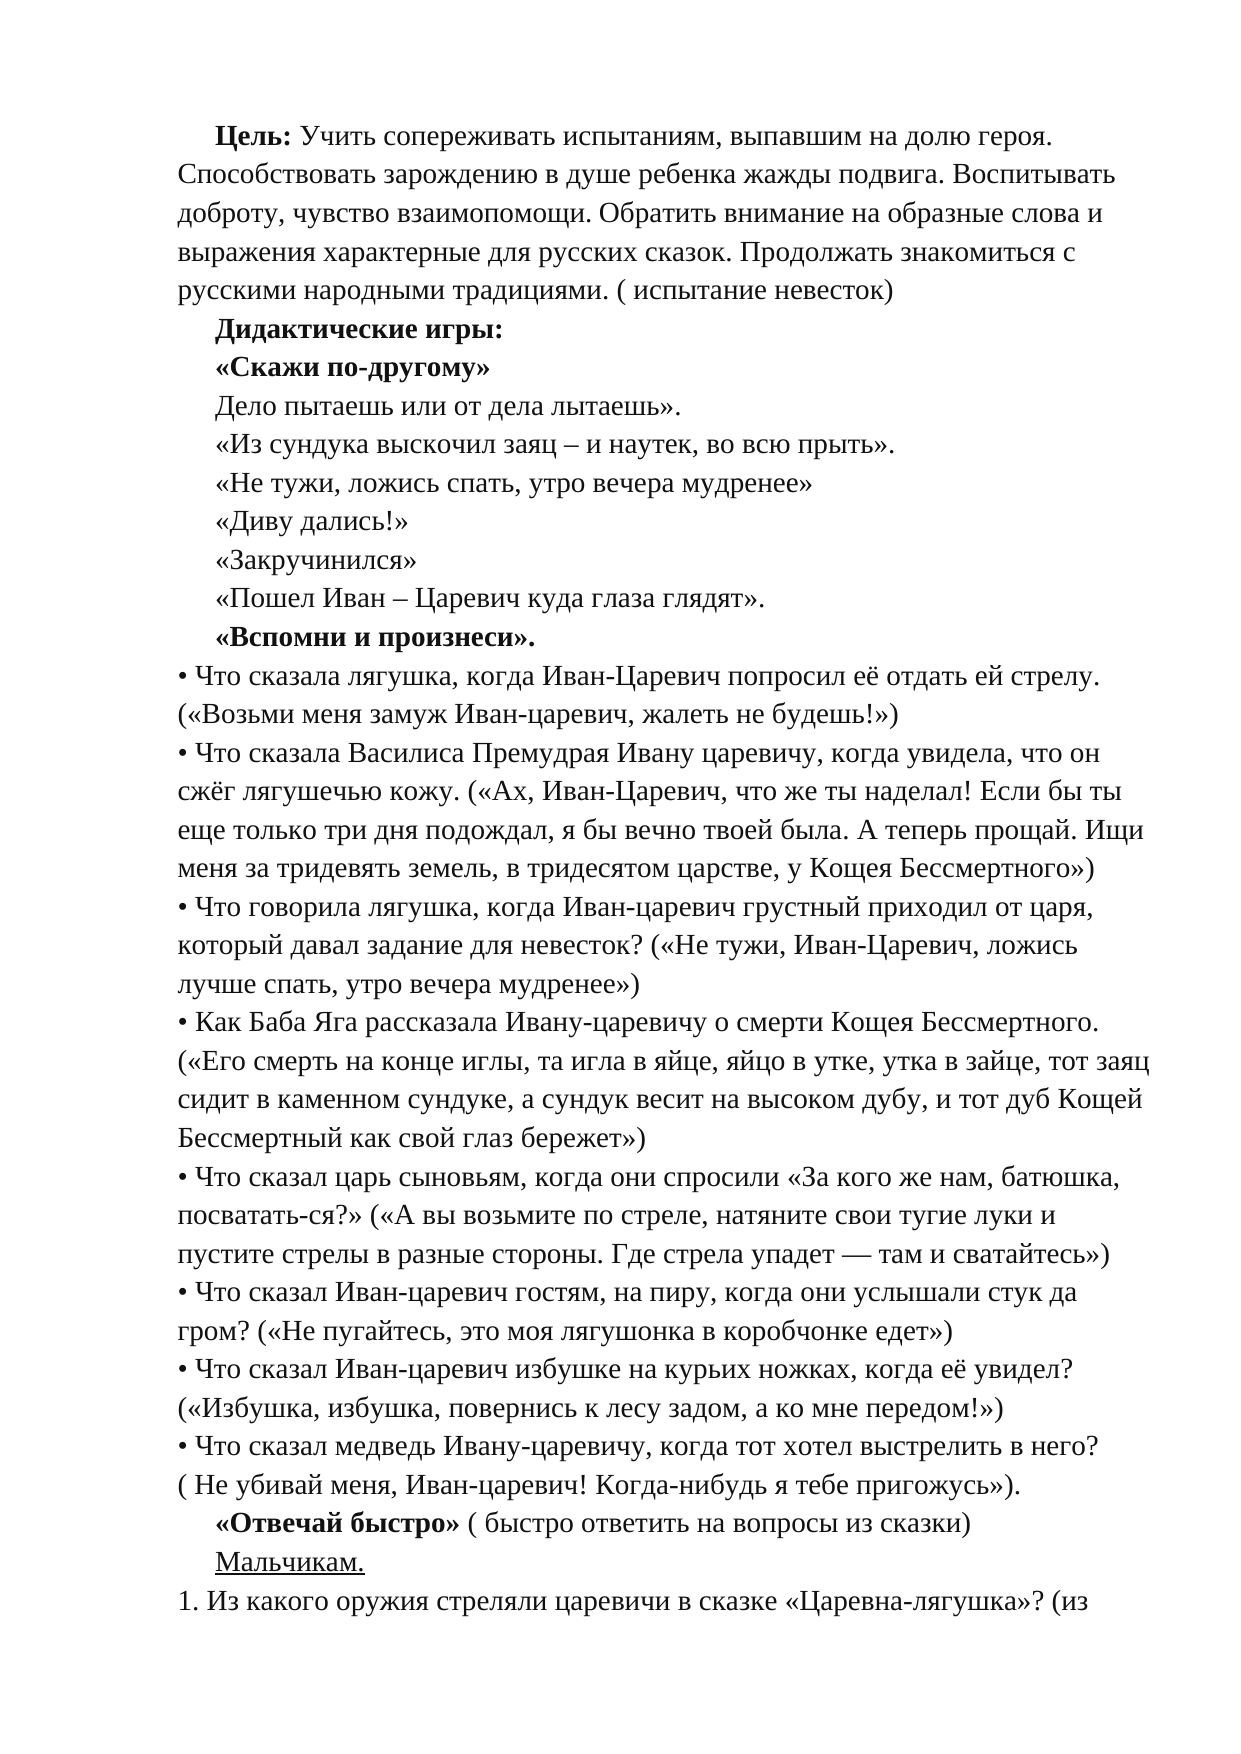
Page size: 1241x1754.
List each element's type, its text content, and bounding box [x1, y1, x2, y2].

text «Закручинился» [177, 542, 1152, 576]
text «Из сундука выскочил заяц – и наутек, во всю прыть». [177, 426, 1152, 460]
text «Скажи по-другому» [177, 349, 1152, 383]
text «Не тужи, ложись спать, утро вечера мудренее» [177, 465, 1152, 498]
text «Вспомни и произнеси». • Что сказала лягушка, когда Иван-Царевич попросил её отдать ей стрелу. («Возьми меня замуж Иван-царевич, жалеть не будешь!») • Что сказала Василиса Премудрая Ивану царевичу, когда увидела, что он сжёг лягушечью кожу. («Ах, Иван-Царевич, что же ты наделал! Если бы ты еще только три дня подождал, я бы вечно твоей была. А теперь прощай. Ищи меня за тридевять земель, в тридесятом царстве, у Кощея Бессмертного») • Что говорила лягушка, когда Иван-царевич грустный приходил от царя, который давал задание для невесток? («Не тужи, Иван-Царевич, ложись лучше спать, утро вечера мудренее») • Как Баба Яга рассказала Ивану-царевичу о смерти Кощея Бессмертного. («Его смерть на конце иглы, та игла в яйце, яйцо в утке, утка в зайце, тот заяц сидит в каменном сундуке, а сундук весит на высоком дубу, и тот дуб Кощей Бессмертный как свой глаз бережет») • Что сказал царь сыновьям, когда они спросили «За кого же нам, батюшка, посватать-ся?» («А вы возьмите по стреле, натяните свои тугие луки и пустите стрелы в разные стороны. Где стрела упадет — там и сватайтесь») • Что сказал Иван-царевич гостям, на пиру, когда они услышали стук да гром? («Не пугайтесь, это моя лягушонка в коробчонке едет») • Что сказал Иван-царевич избушке на курьих ножках, когда её увидел? («Избушка, избушка, повернись к лесу задом, а ко мне передом!») • Что сказал медведь Ивану-царевичу, когда тот хотел выстрелить в него? ( Не убивай меня, Иван-царевич! Когда-нибудь я тебе пригожусь»). [177, 619, 1152, 1501]
text «Пошел Иван – Царевич куда глаза глядят». [177, 581, 1152, 614]
text «Диву дались!» [177, 503, 1152, 537]
text Дело пытаешь или от дела лытаешь». [177, 388, 1152, 421]
text Дидактические игры: [177, 311, 1152, 344]
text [177, 1544, 1152, 1616]
text Цель: Учить сопереживать испытаниям, выпавшим на долю героя. Способствовать зарождению в душе ребенка жажды подвига. Воспитывать доброту, чувство взаимопомощи. Обратить внимание на образные слова и выражения характерные для русских сказок. Продолжать знакомиться с русскими народными традициями. ( испытание невесток) [177, 118, 1152, 306]
text «Отвечай быстро» ( быстро ответить на вопросы из сказки) [177, 1506, 1152, 1539]
